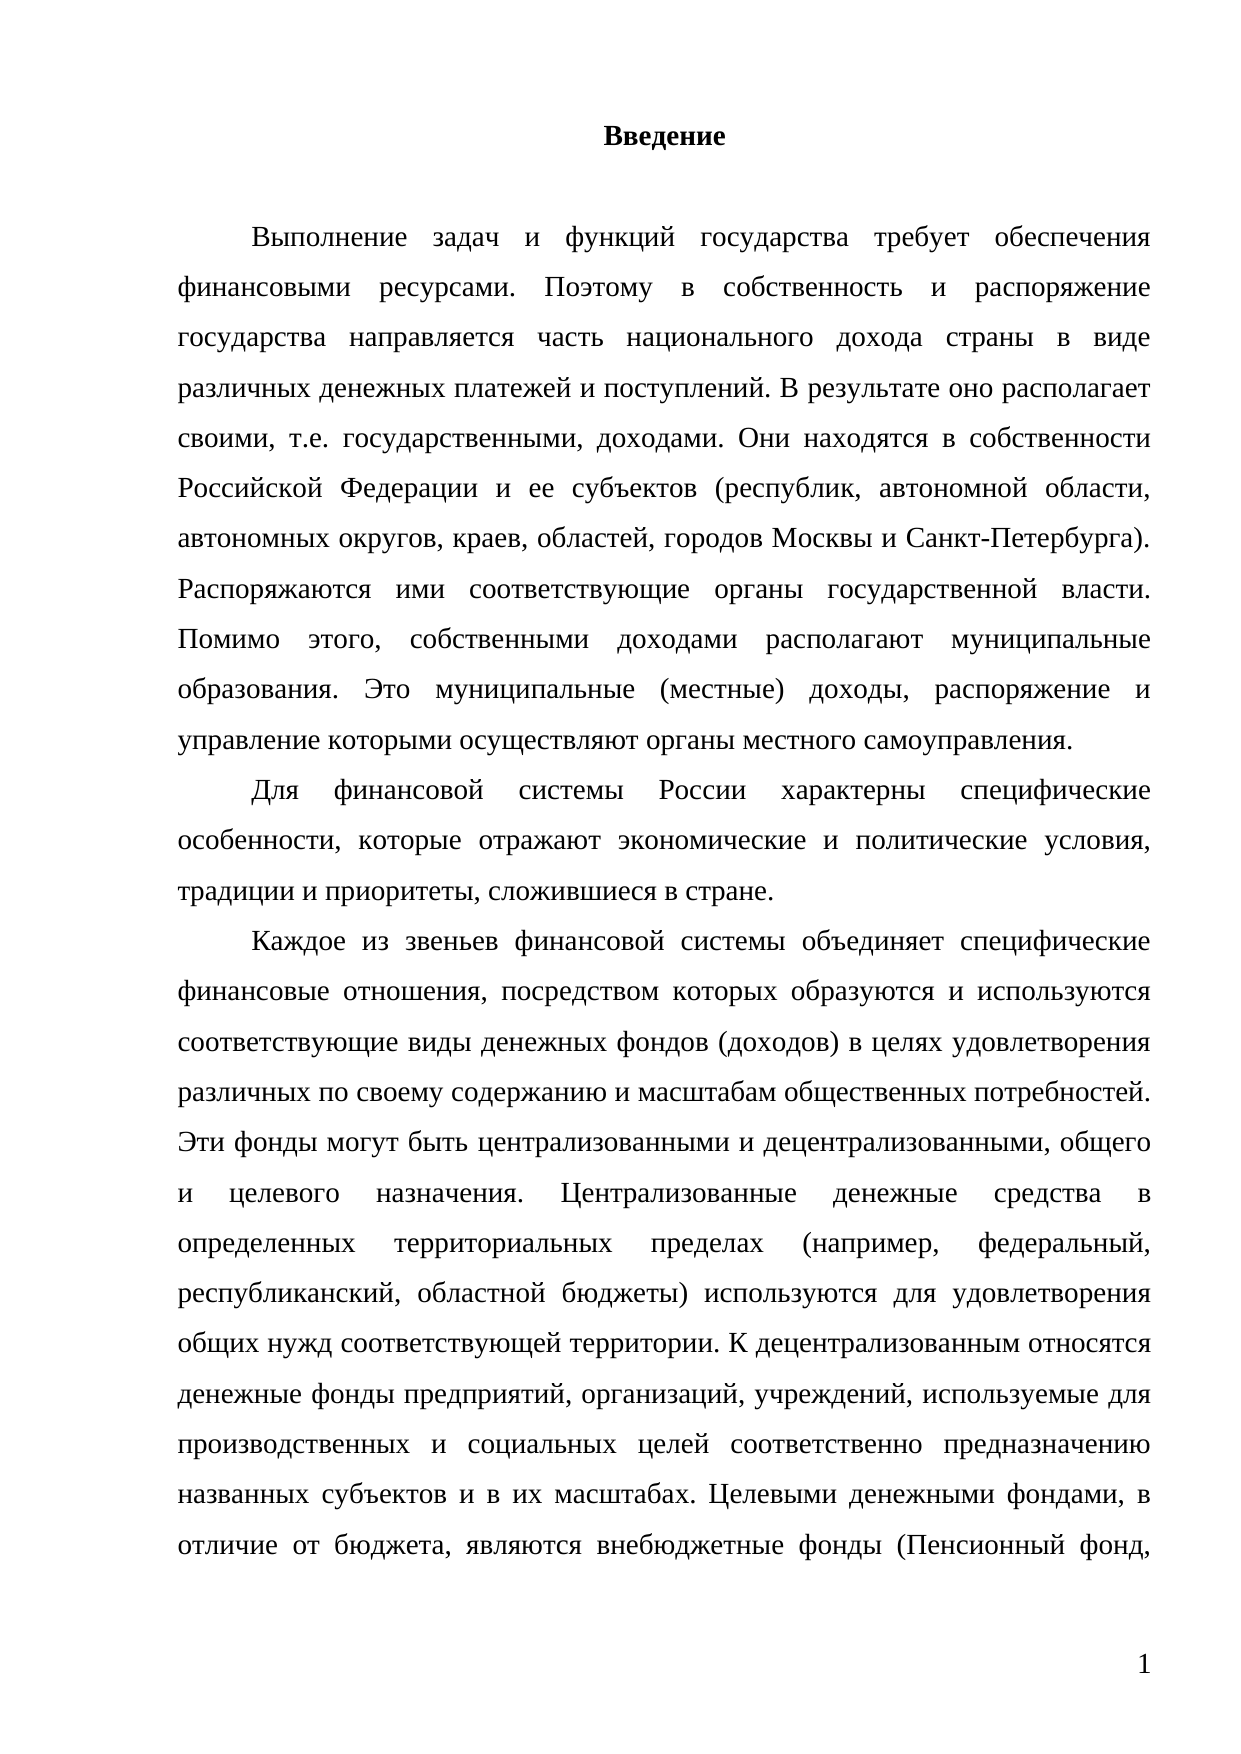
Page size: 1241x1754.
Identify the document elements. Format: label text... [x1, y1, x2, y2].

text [177, 923, 1152, 1560]
subtitle Введение [177, 118, 1152, 152]
text Выполнение задач и функций государства требует обеспечения финансовыми ресурсами. Поэтому в собственность и распоряжение государства направляется часть национального дохода страны в виде различных денежных платежей и поступлений. В результате оно располагает своими, т.е. государственными, доходами. Они находятся в собственности Российской Федерации и ее субъектов (республик, автономной области, автономных округов, краев, областей, городов Москвы и Санкт-Петербурга). Распоряжаются ими соответствующие органы государственной власти. Помимо этого, собственными доходами располагают муниципальные образования. Это муниципальные (местные) доходы, распоряжение и управление которыми осуществляют органы местного самоуправления. [177, 219, 1152, 755]
text Для финансовой системы России характерны специфические особенности, которые отражают экономические и политические условия, традиции и приоритеты, сложившиеся в стране. [177, 772, 1152, 906]
